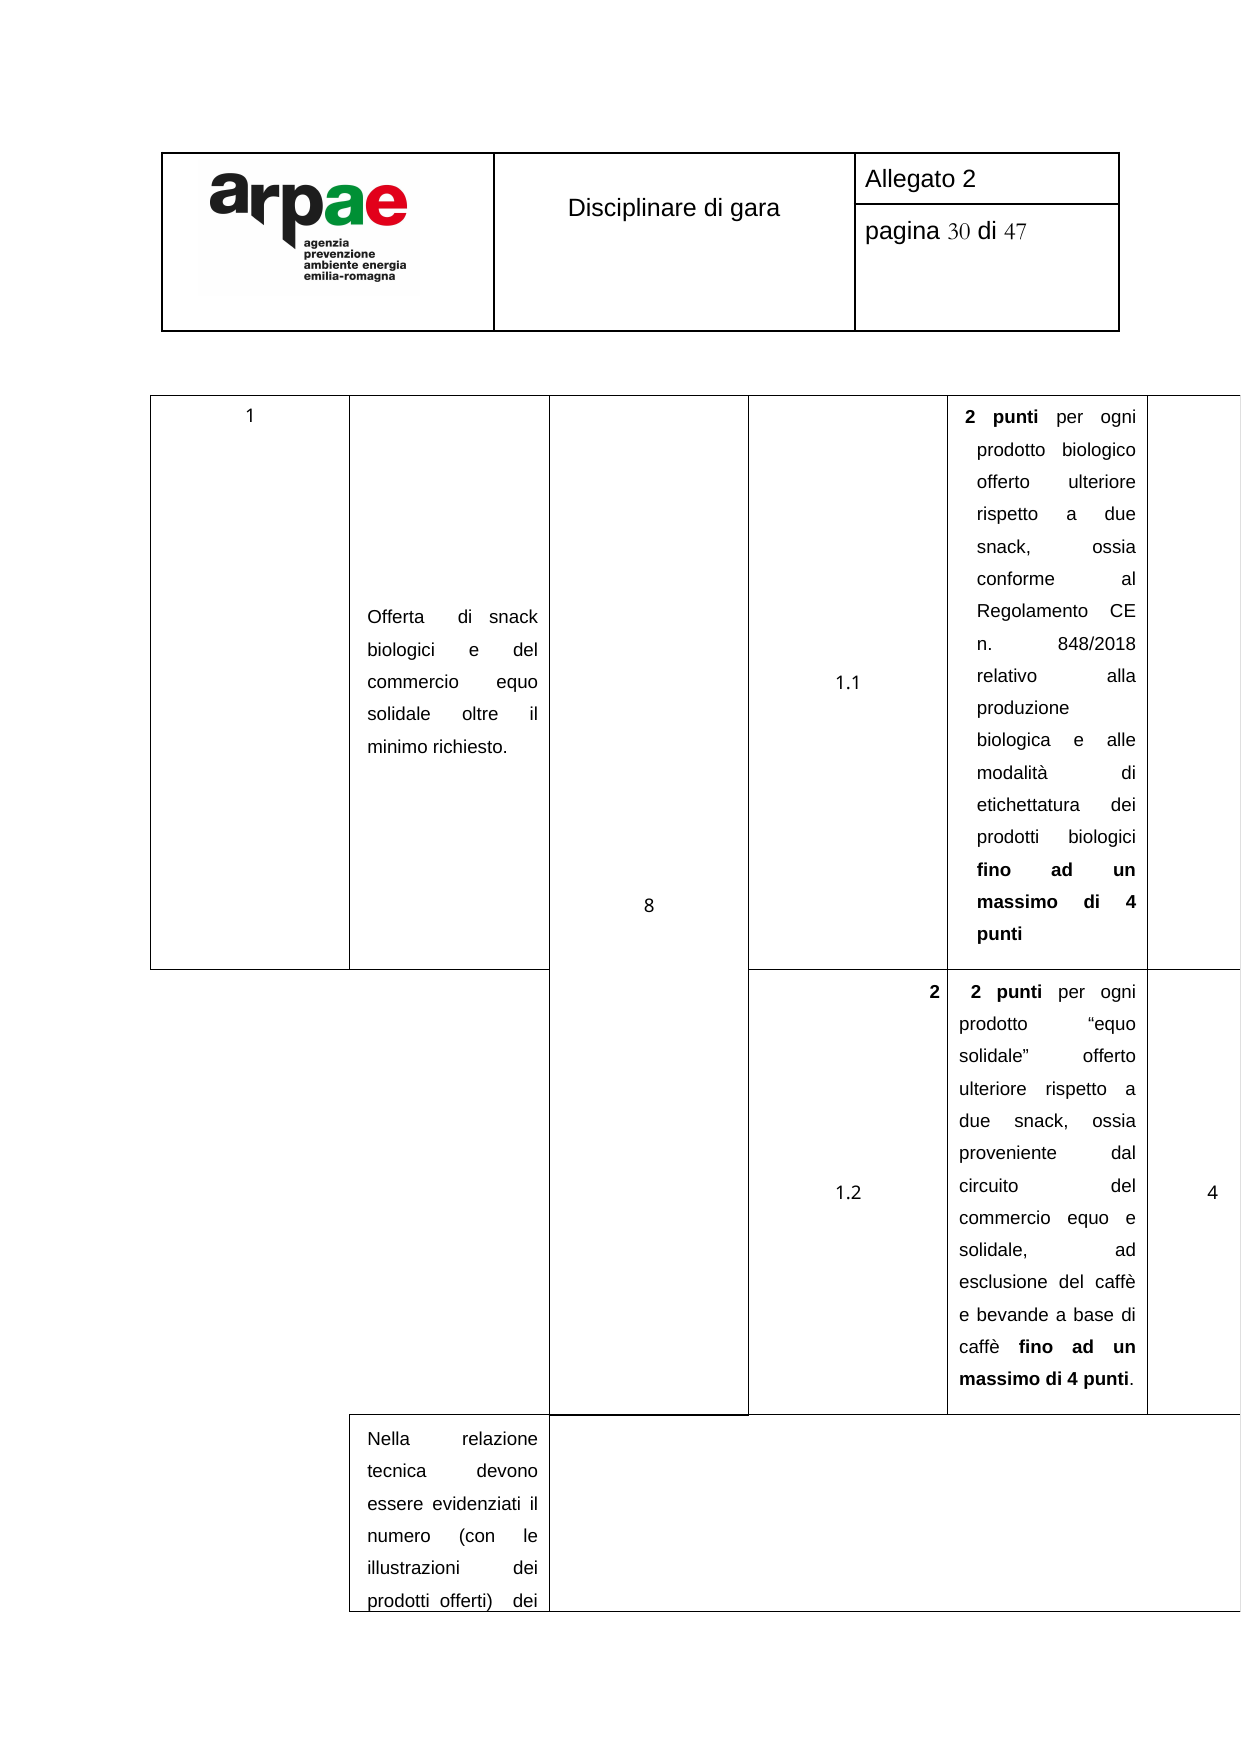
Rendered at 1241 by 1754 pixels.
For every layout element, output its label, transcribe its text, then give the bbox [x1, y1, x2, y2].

table_cell 2 punti per ogni prodotto biologico offerto ulteriore rispetto a due snack, ossia conforme al Regolamento CE n. 848/2018 relativo alla produzione biologica e alle modalità di etichettatura dei prodotti biologici fino ad un massimo di 4 punti [948, 396, 1147, 969]
table_cell 1 [151, 396, 349, 969]
table_cell 4 [1148, 970, 1240, 1414]
table_cell 1.1 [749, 396, 947, 969]
table_cell 1.2 [749, 970, 947, 1414]
table_cell Offerta di snack biologici e del commercio equo solidale oltre il minimo richiesto. [350, 396, 549, 969]
table_cell [550, 1415, 1240, 1611]
table_cell 4 [1148, 396, 1240, 969]
table_cell 2 2 punti per ogni prodotto “equo solidale” offerto ulteriore rispetto a due snack, ossia proveniente dal circuito del commercio equo e solidale, ad esclusione del caffè e bevande a base di caffè fino ad un massimo di 4 punti. [948, 970, 1147, 1414]
picture [197, 159, 420, 296]
table_cell 8 [550, 396, 748, 1414]
